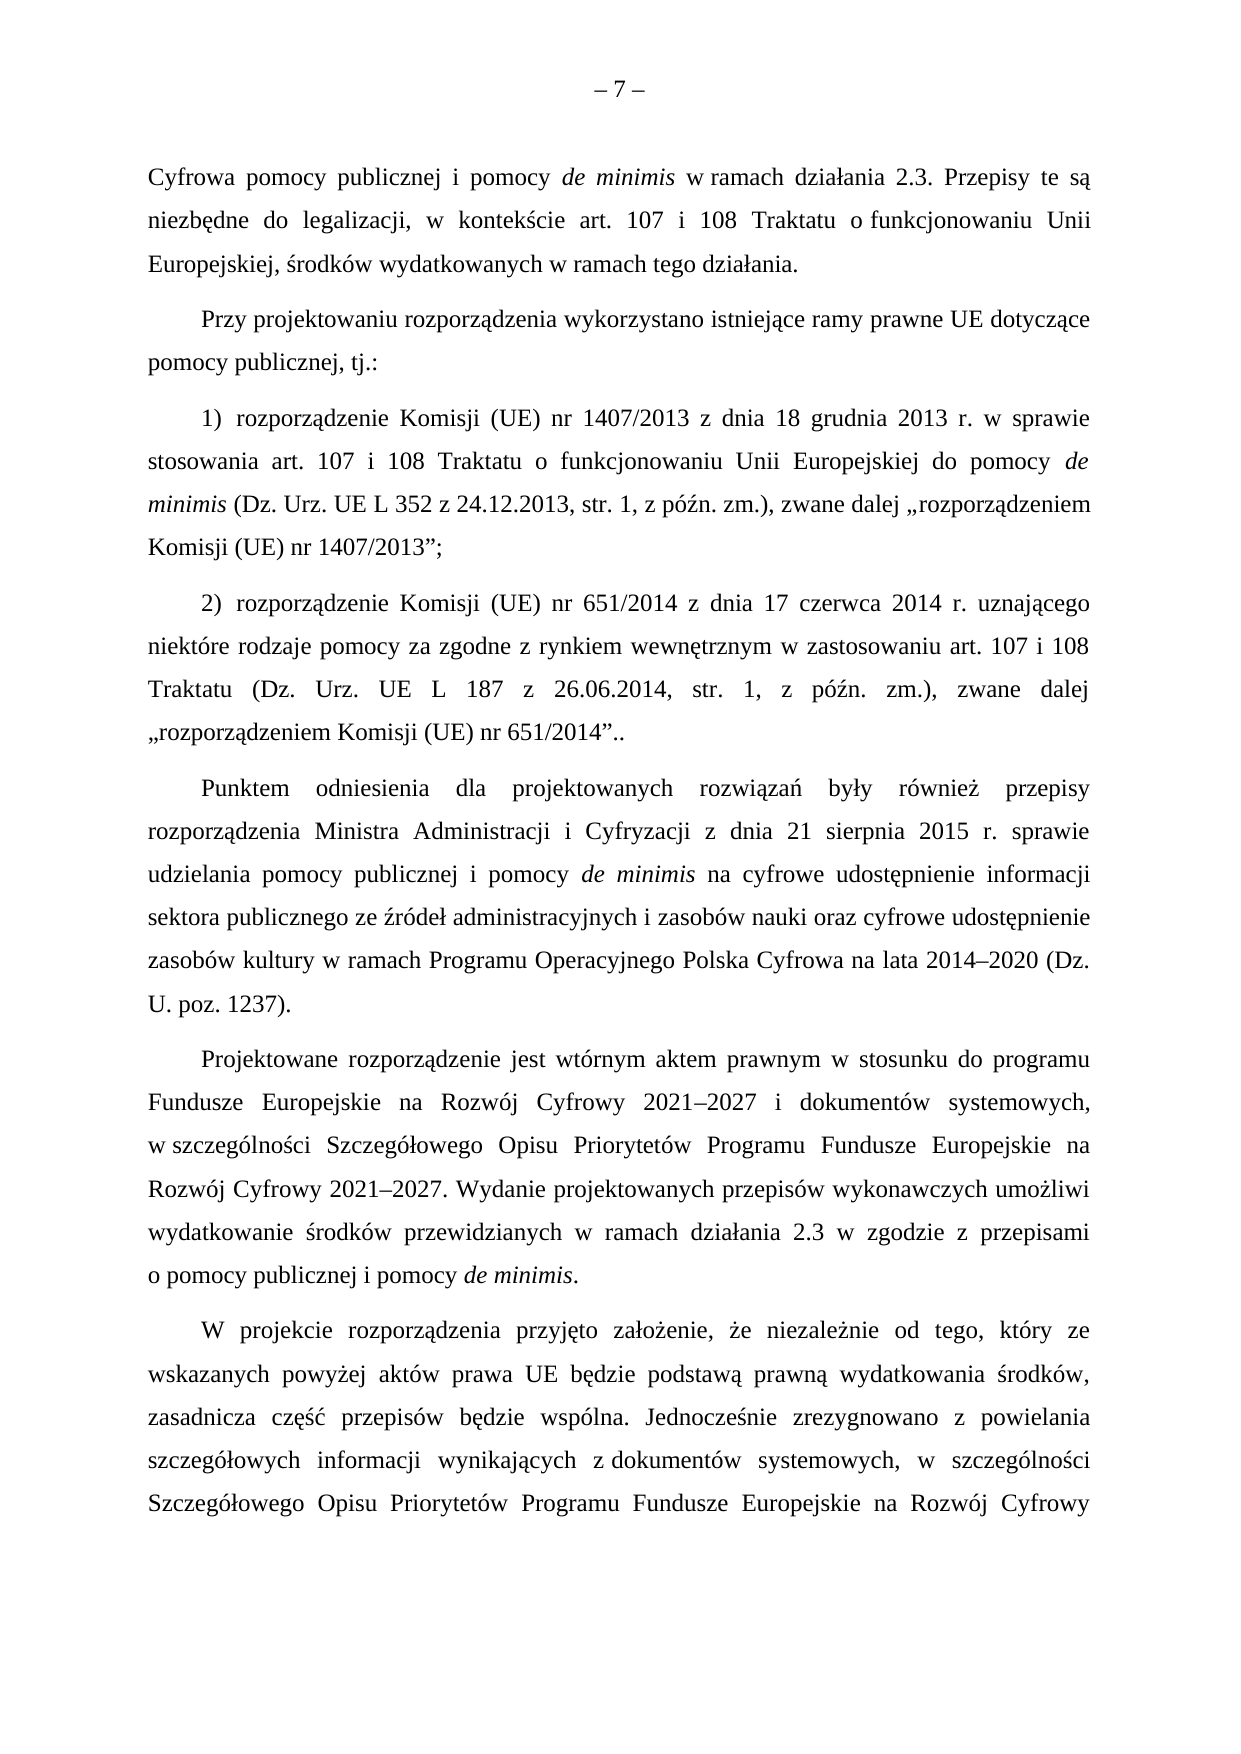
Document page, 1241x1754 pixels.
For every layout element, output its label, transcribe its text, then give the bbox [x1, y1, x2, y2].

text Przy projektowaniu rozporządzenia wykorzystano istniejące ramy prawne UE dotyczące pomocy publicznej, tj.: [148, 304, 1091, 376]
text Punktem odniesienia dla projektowanych rozwiązań były również przepisy rozporządzenia Ministra Administracji i Cyfryzacji z dnia 21 sierpnia 2015 r. sprawie udzielania pomocy publicznej i pomocy de minimis na cyfrowe udostępnienie informacji sektora publicznego ze źródeł administracyjnych i zasobów nauki oraz cyfrowe udostępnienie zasobów kultury w ramach Programu Operacyjnego Polska Cyfrowa na lata 2014–2020 (Dz. U. poz. 1237). [148, 773, 1091, 1017]
text 1) rozporządzenie Komisji (UE) nr 1407/2013 z dnia 18 grudnia 2013 r. w sprawie stosowania art. 107 i 108 Traktatu o funkcjonowaniu Unii Europejskiej do pomocy de minimis (Dz. Urz. UE L 352 z 24.12.2013, str. 1, z późn. zm.), zwane dalej „rozporządzeniem Komisji (UE) nr 1407/2013”; [148, 403, 1091, 561]
text 2) rozporządzenie Komisji (UE) nr 651/2014 z dnia 17 czerwca 2014 r. uznającego niektóre rodzaje pomocy za zgodne z rynkiem wewnętrznym w zastosowaniu art. 107 i 108 Traktatu (Dz. Urz. UE L 187 z 26.06.2014, str. 1, z późn. zm.), zwane dalej „rozporządzeniem Komisji (UE) nr 651/2014”.. [148, 588, 1091, 746]
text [148, 162, 1091, 277]
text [148, 1316, 1091, 1517]
text Projektowane rozporządzenie jest wtórnym aktem prawnym w stosunku do programu Fundusze Europejskie na Rozwój Cyfrowy 2021–2027 i dokumentów systemowych, w szczególności Szczegółowego Opisu Priorytetów Programu Fundusze Europejskie na Rozwój Cyfrowy 2021–2027. Wydanie projektowanych przepisów wykonawczych umożliwi wydatkowanie środków przewidzianych w ramach działania 2.3 w zgodzie z przepisami o pomocy publicznej i pomocy de minimis. [148, 1044, 1091, 1289]
